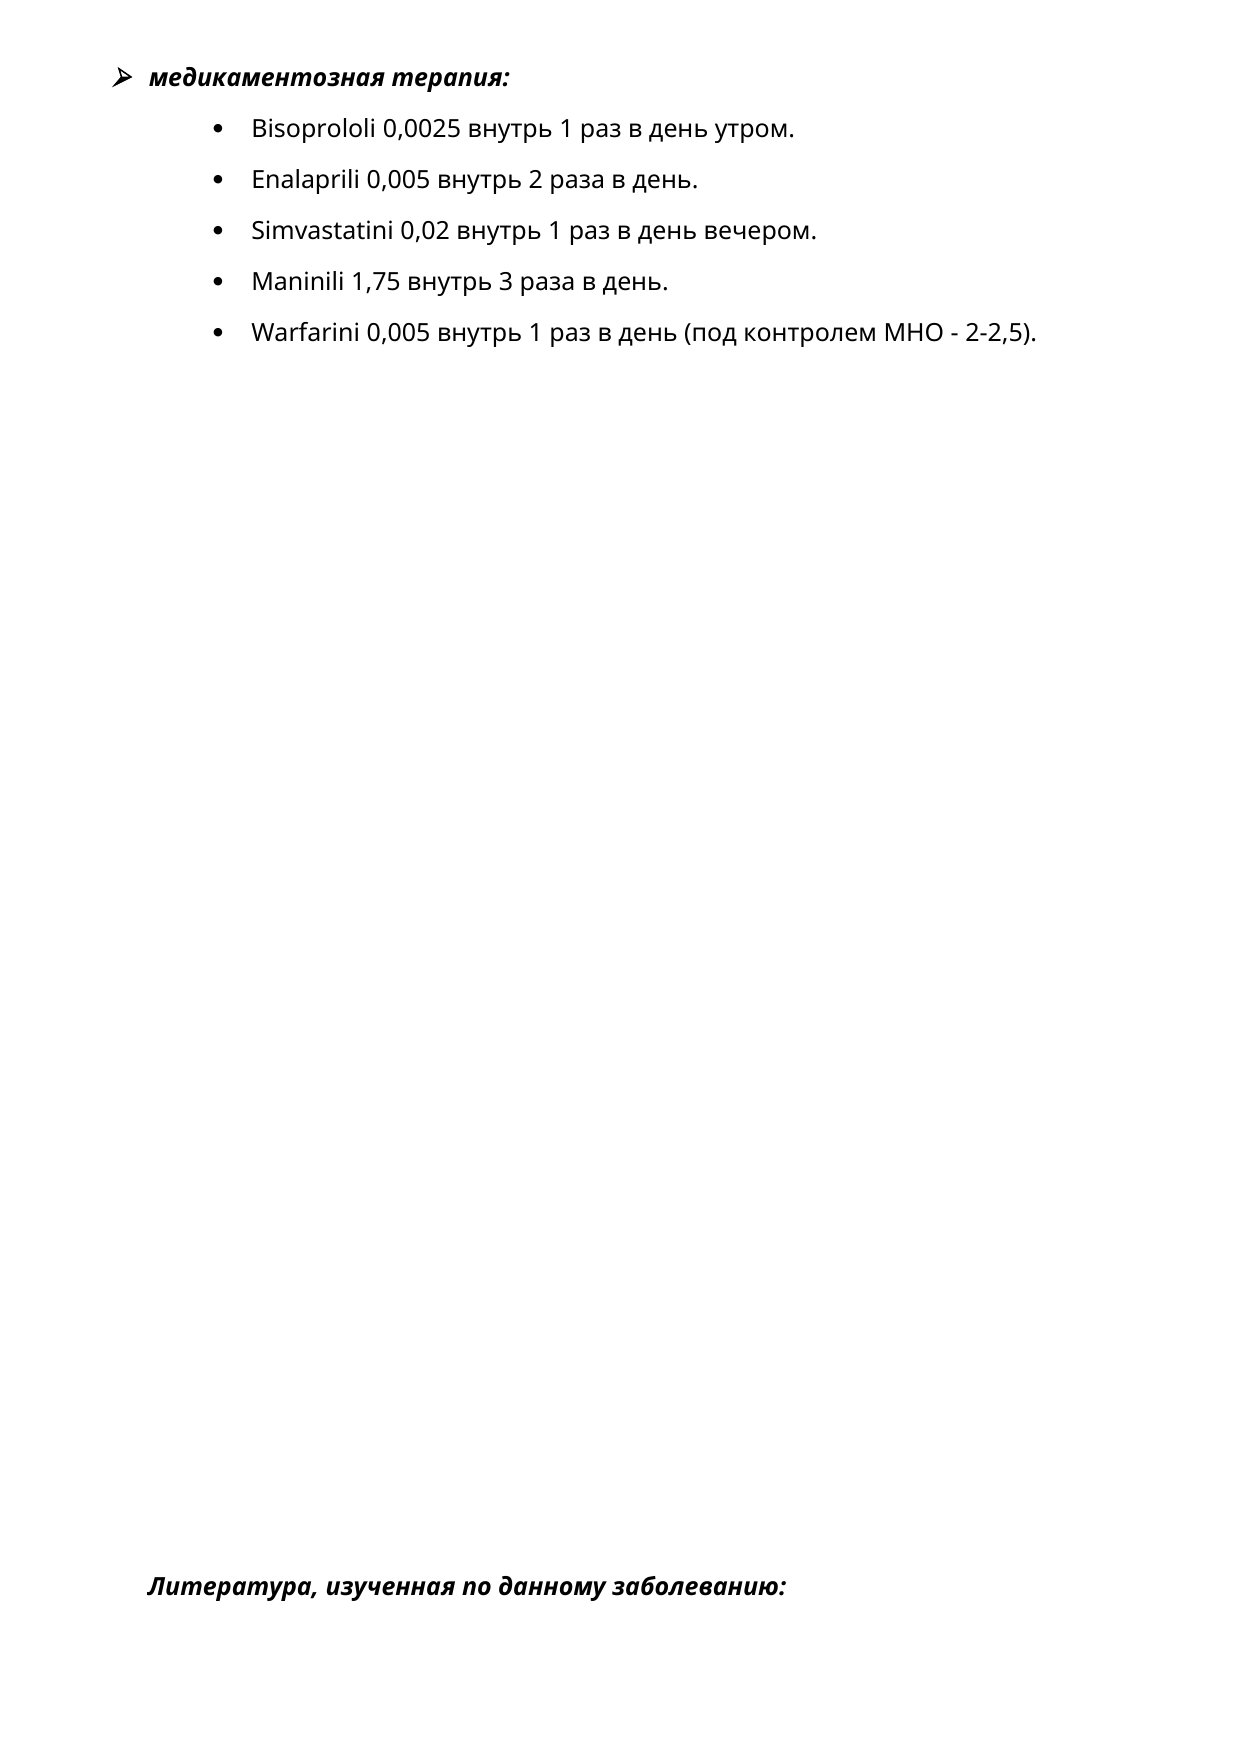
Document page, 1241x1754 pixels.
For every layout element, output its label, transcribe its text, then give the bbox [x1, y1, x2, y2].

list Enalaprili 0,005 внутрь 2 раза в день. [213, 161, 1167, 195]
list Warfarini 0,005 внутрь 1 раз в день (под контролем МНО - 2-2,5). [213, 314, 1167, 348]
text Литература, изученная по данному заболеванию: [148, 1568, 1158, 1603]
list медикаментозная терапия: [111, 59, 1167, 93]
list Maninili 1,75 внутрь 3 раза в день. [213, 263, 1167, 297]
list Bisoprololi 0,0025 внутрь 1 раз в день утром. [213, 110, 1167, 144]
list Simvastatini 0,02 внутрь 1 раз в день вечером. [213, 212, 1167, 246]
